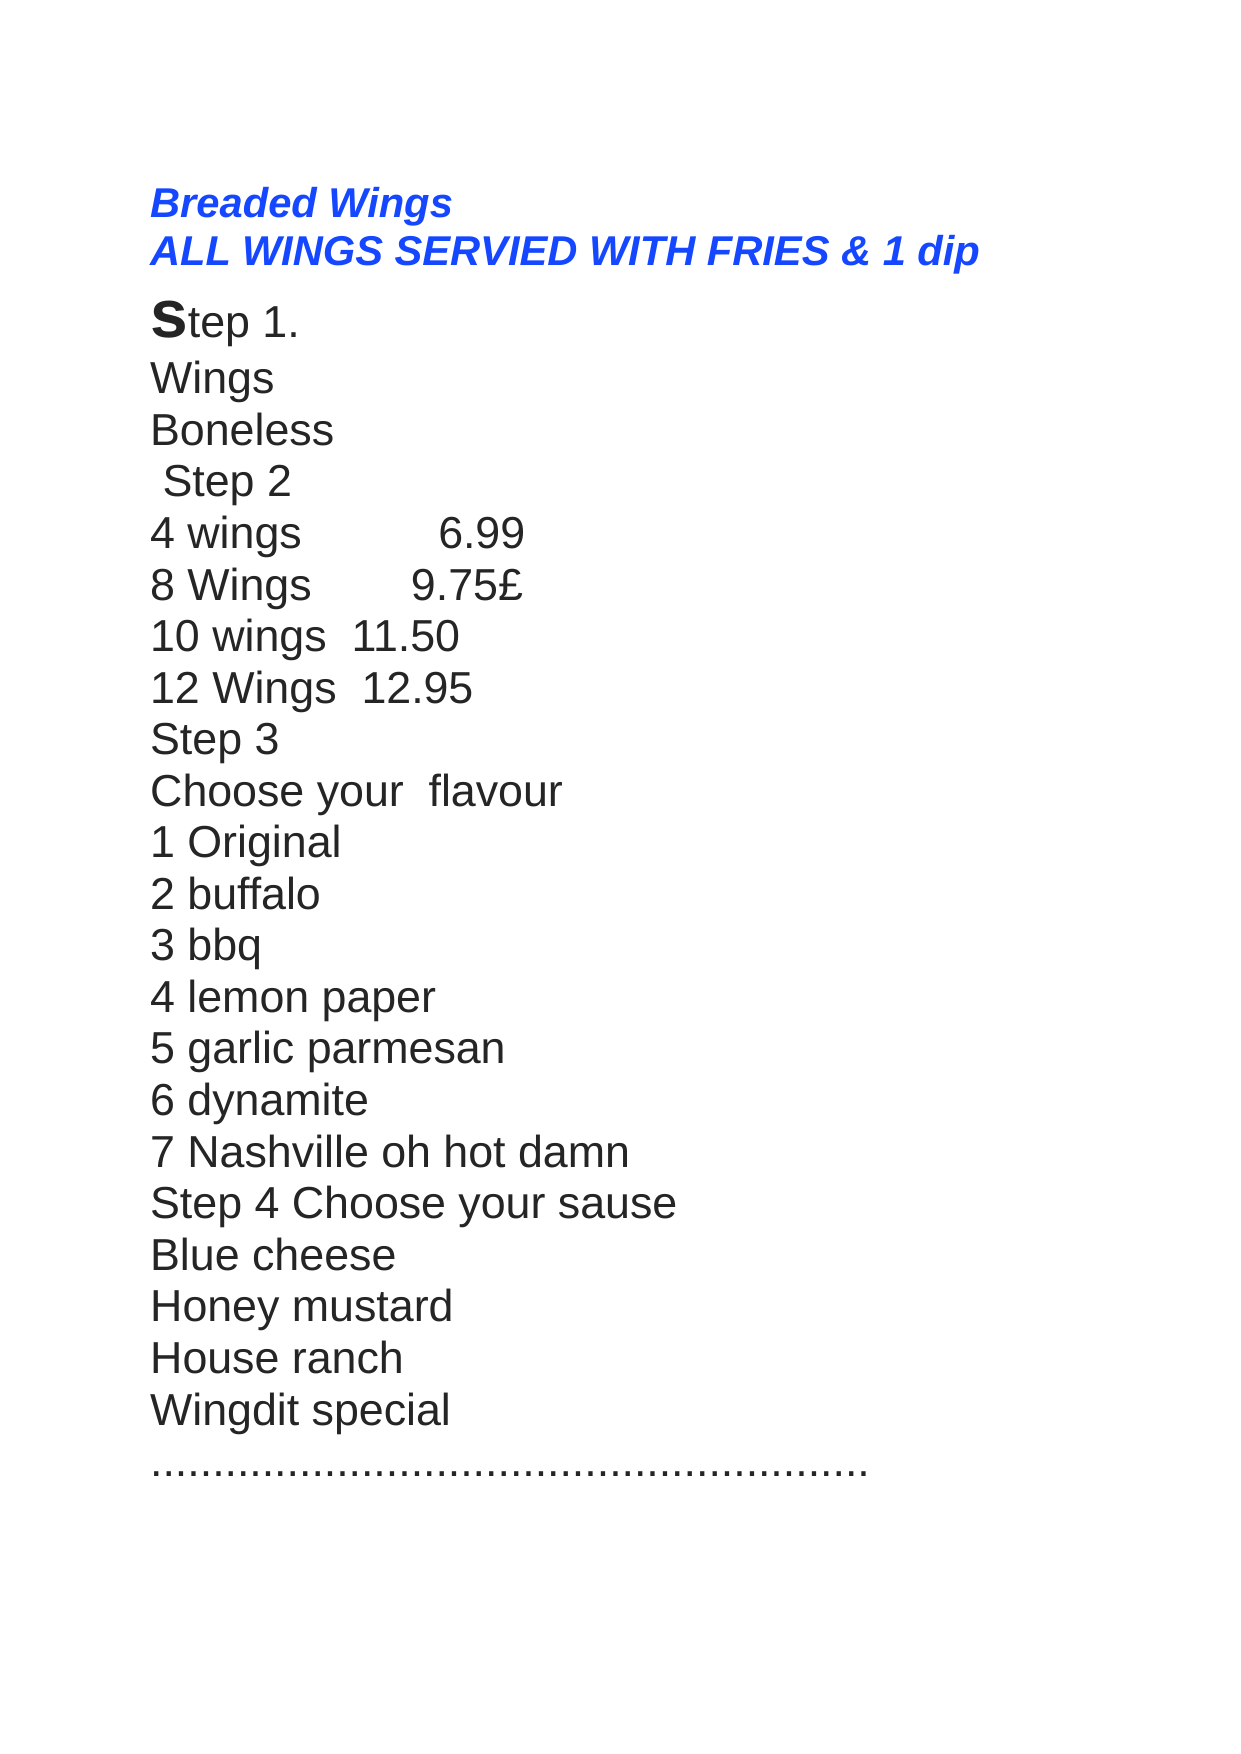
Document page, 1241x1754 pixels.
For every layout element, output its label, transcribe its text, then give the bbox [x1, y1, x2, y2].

text 3 bbq [150, 925, 1090, 976]
text Step 2 [150, 461, 1090, 512]
text 6 dynamite [150, 1079, 1090, 1131]
text Honey mustard [150, 1286, 1090, 1337]
text 10 wings 11.50 [150, 616, 1090, 667]
text 7 Nashville oh hot damn [150, 1131, 1090, 1183]
text Breaded Wings 🍗 [150, 184, 1090, 232]
text 12 Wings 12.95 [150, 667, 1090, 719]
text step 1. [150, 280, 1090, 358]
text Wings [150, 358, 1090, 409]
text 4 lemon paper [150, 976, 1090, 1028]
text Choose your flavour [150, 770, 1090, 822]
text Step 4 Choose your sause [150, 1183, 1090, 1234]
text House ranch [150, 1337, 1090, 1389]
text Boneless [150, 409, 1090, 461]
text ALL WINGS SERVIED WITH FRIES & 1 dip [150, 232, 1090, 280]
text 4 wings 6.99 [150, 512, 1090, 564]
text 5 garlic parmesan [150, 1028, 1090, 1079]
text 8 Wings 9.75£ [150, 564, 1090, 616]
text 1 Original [150, 822, 1090, 873]
text Blue cheese [150, 1234, 1090, 1286]
text .......................................................... [150, 1441, 1090, 1492]
text 2 buffalo [150, 873, 1090, 925]
text Step 3 [150, 719, 1090, 770]
text Wingdit special [150, 1389, 1090, 1441]
